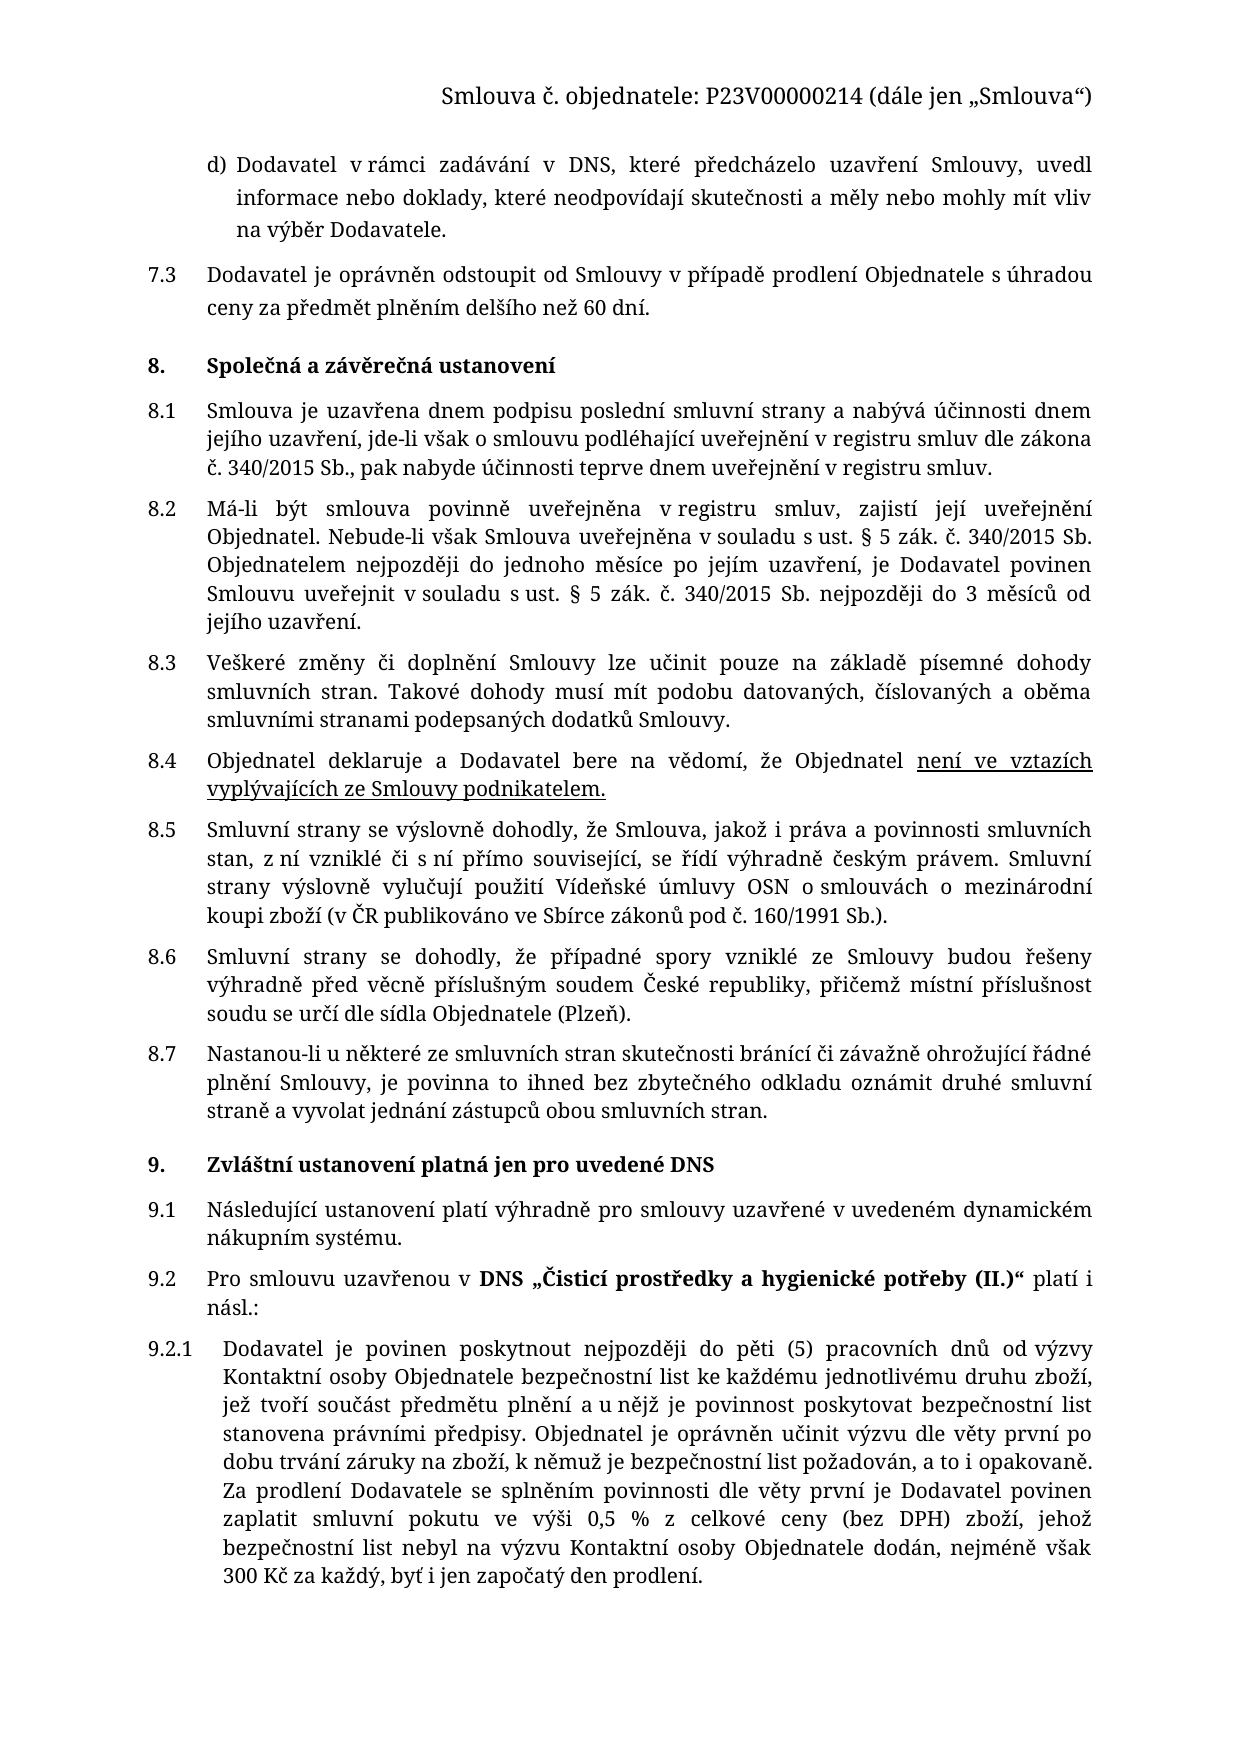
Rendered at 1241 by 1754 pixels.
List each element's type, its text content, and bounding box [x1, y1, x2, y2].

list Dodavatel je oprávněn odstoupit od Smlouvy v případě prodlení Objednatele s úhradou ceny za předmět plněním delšího než 60 dní. [148, 261, 1093, 322]
list Objednatel deklaruje a Dodavatel bere na vědomí, že Objednatel není ve vztazích vyplývajících ze Smlouvy podnikatelem. [148, 746, 1093, 803]
list Smlouva je uzavřena dnem podpisu poslední smluvní strany a nabývá účinnosti dnem jejího uzavření, jde-li však o smlouvu podléhající uveřejnění v registru smluv dle zákona č. 340/2015 Sb., pak nabyde účinnosti teprve dnem uveřejnění v registru smluv. [148, 396, 1093, 481]
list Dodavatel je povinen poskytnout nejpozději do pěti (5) pracovních dnů od výzvy Kontaktní osoby Objednatele bezpečnostní list ke každému jednotlivému druhu zboží, jež tvoří součást předmětu plnění a u nějž je povinnost poskytovat bezpečnostní list stanovena právními předpisy. Objednatel je oprávněn učinit výzvu dle věty první po dobu trvání záruky na zboží, k němuž je bezpečnostní list požadován, a to i opakovaně. Za prodlení Dodavatele se splněním povinnosti dle věty první je Dodavatel povinen zaplatit smluvní pokutu ve výši 0,5 % z celkové ceny (bez DPH) zboží, jehož bezpečnostní list nebyl na výzvu Kontaktní osoby Objednatele dodán, nejméně však 300 Kč za každý, byť i jen započatý den prodlení. [148, 1334, 1093, 1590]
list Následující ustanovení platí výhradně pro smlouvy uzavřené v uvedeném dynamickém nákupním systému. [148, 1195, 1093, 1252]
list Pro smlouvu uzavřenou v DNS „Čisticí prostředky a hygienické potřeby (II.)“ platí i násl.: [148, 1264, 1093, 1321]
list Má-li být smlouva povinně uveřejněna v registru smluv, zajistí její uveřejnění Objednatel. Nebude-li však Smlouva uveřejněna v souladu s ust. § 5 zák. č. 340/2015 Sb. Objednatelem nejpozději do jednoho měsíce po jejím uzavření, je Dodavatel povinen Smlouvu uveřejnit v souladu s ust. § 5 zák. č. 340/2015 Sb. nejpozději do 3 měsíců od jejího uzavření. [148, 494, 1093, 636]
list Společná a závěrečná ustanovení [148, 351, 1093, 379]
list Smluvní strany se výslovně dohodly, že Smlouva, jakož i práva a povinnosti smluvních stan, z ní vzniklé či s ní přímo související, se řídí výhradně českým právem. Smluvní strany výslovně vylučují použití Vídeňské úmluvy OSN o smlouvách o mezinárodní koupi zboží (v ČR publikováno ve Sbírce zákonů pod č. 160/1991 Sb.). [148, 816, 1093, 929]
list Veškeré změny či doplnění Smlouvy lze učinit pouze na základě písemné dohody smluvních stran. Takové dohody musí mít podobu datovaných, číslovaných a oběma smluvními stranami podepsaných dodatků Smlouvy. [148, 648, 1093, 734]
list Nastanou-li u některé ze smluvních stran skutečnosti bránící či závažně ohrožující řádné plnění Smlouvy, je povinna to ihned bez zbytečného odkladu oznámit druhé smluvní straně a vyvolat jednání zástupců obou smluvních stran. [148, 1039, 1093, 1125]
list Zvláštní ustanovení platná jen pro uvedené DNS [148, 1150, 1093, 1178]
list Smluvní strany se dohodly, že případné spory vzniklé ze Smlouvy budou řešeny výhradně před věcně příslušným soudem České republiky, přičemž místní příslušnost soudu se určí dle sídla Objednatele (Plzeň). [148, 942, 1093, 1027]
list Dodavatel v rámci zadávání v DNS, které předcházelo uzavření Smlouvy, uvedl informace nebo doklady, které neodpovídají skutečnosti a měly nebo mohly mít vliv na výběr Dodavatele. [207, 150, 1093, 244]
